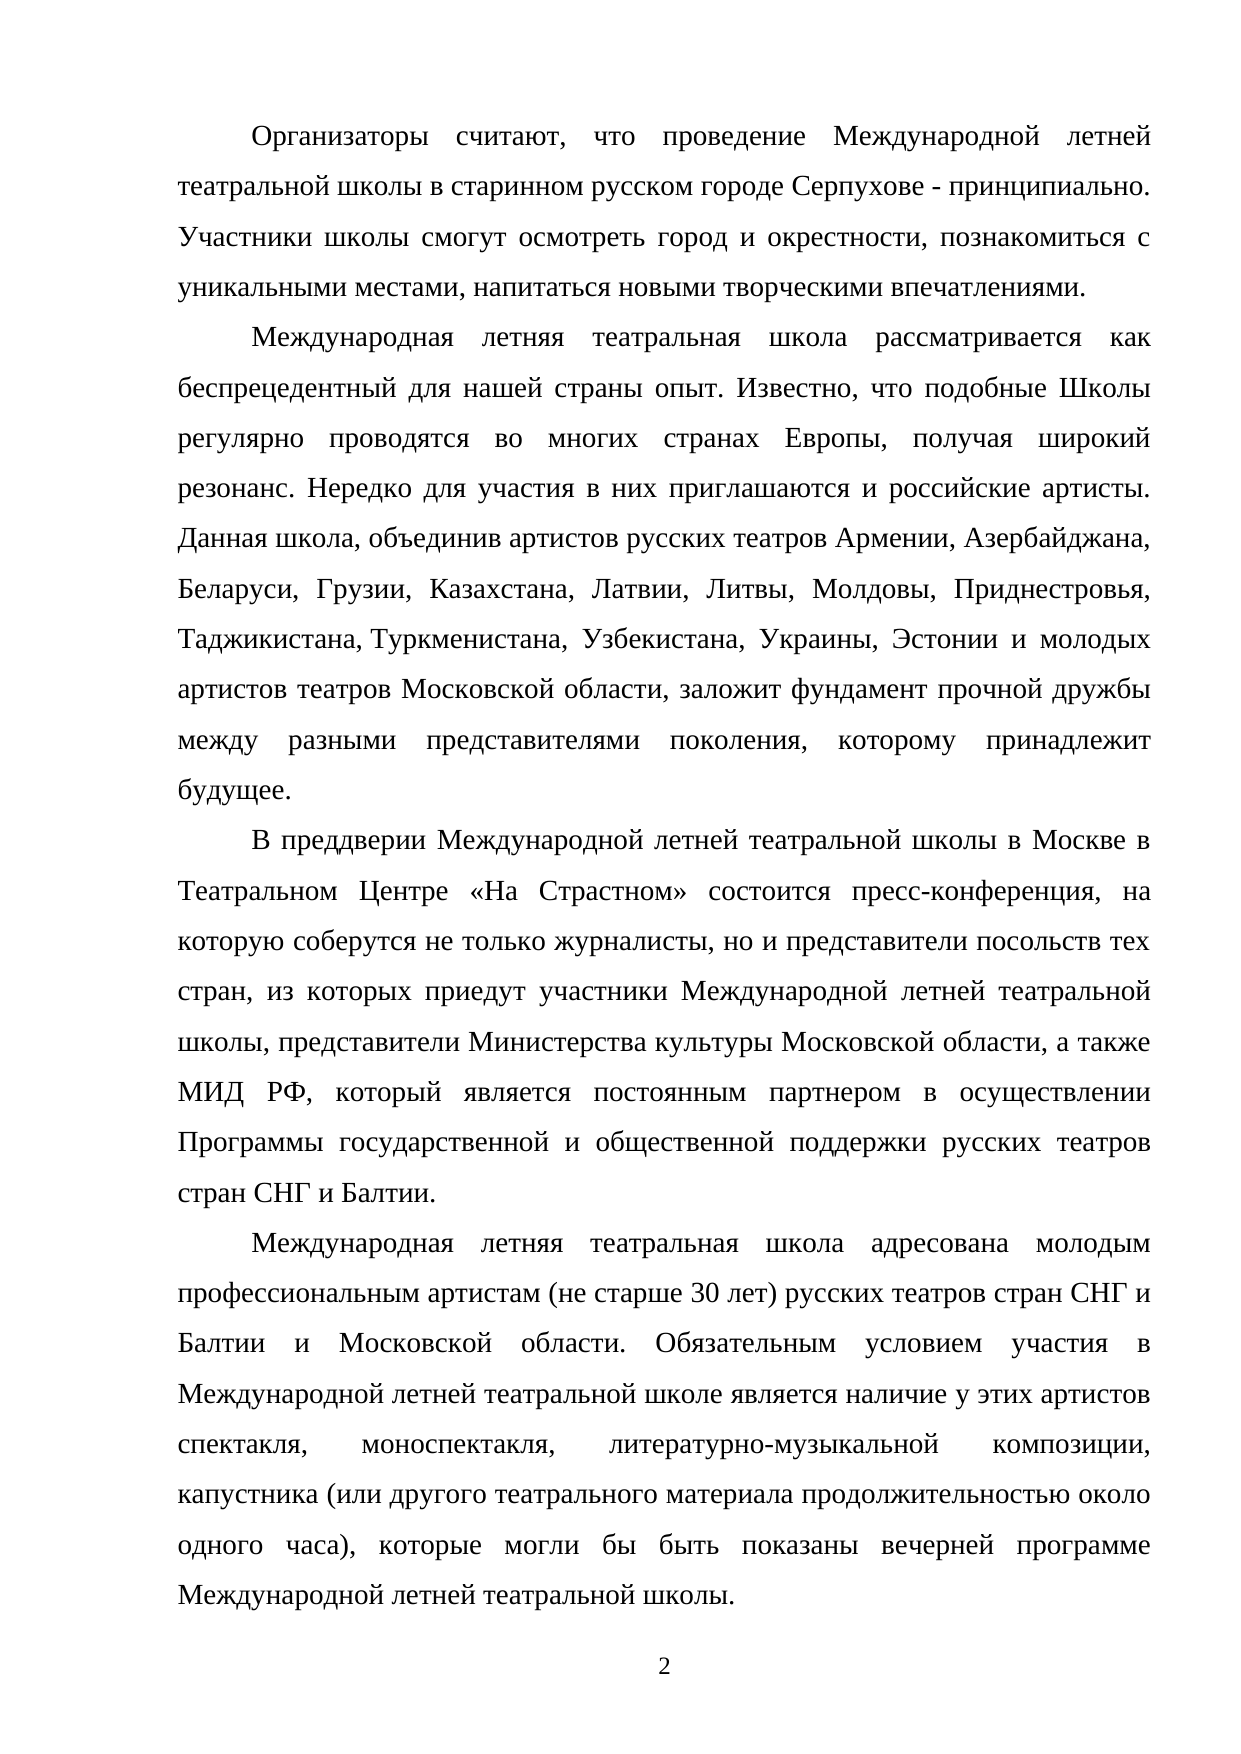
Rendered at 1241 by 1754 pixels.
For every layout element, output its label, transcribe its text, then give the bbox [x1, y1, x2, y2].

text Международная летняя театральная школа рассматривается как беспрецедентный для нашей страны опыт. Известно, что подобные Школы регулярно проводятся во многих странах Европы, получая широкий резонанс. Нередко для участия в них приглашаются и российские артисты. Данная школа, объединив артистов русских театров Армении, Азербайджана, Беларуси, Грузии, Казахстана, Латвии, Литвы, Молдовы, Приднестровья, Таджикистана, Туркменистана, Узбекистана, Украины, Эстонии и молодых артистов театров Московской области, заложит фундамент прочной дружбы между разными представителями поколения, которому принадлежит будущее. [177, 319, 1152, 806]
text Международная летняя театральная школа адресована молодым профессиональным артистам (не старше 30 лет) русских театров стран СНГ и Балтии и Московской области. Обязательным условием участия в Международной летней театральной школе является наличие у этих артистов спектакля, моноспектакля, литературно-музыкальной композиции, капустника (или другого театрального материала продолжительностью около одного часа), которые могли бы быть показаны вечерней программе Международной летней театральной школы. [177, 1225, 1152, 1611]
text В преддверии Международной летней театральной школы в Москве в Театральном Центре «На Страстном» состоится пресс-конференция, на которую соберутся не только журналисты, но и представители посольств тех стран, из которых приедут участники Международной летней театральной школы, представители Министерства культуры Московской области, а также МИД РФ, который является постоянным партнером в осуществлении Программы государственной и общественной поддержки русских театров стран СНГ и Балтии. [177, 822, 1152, 1208]
text Организаторы считают, что проведение Международной летней театральной школы в старинном русском городе Серпухове - принципиально. Участники школы смогут осмотреть город и окрестности, познакомиться с уникальными местами, напитаться новыми творческими впечатлениями. [177, 118, 1152, 303]
